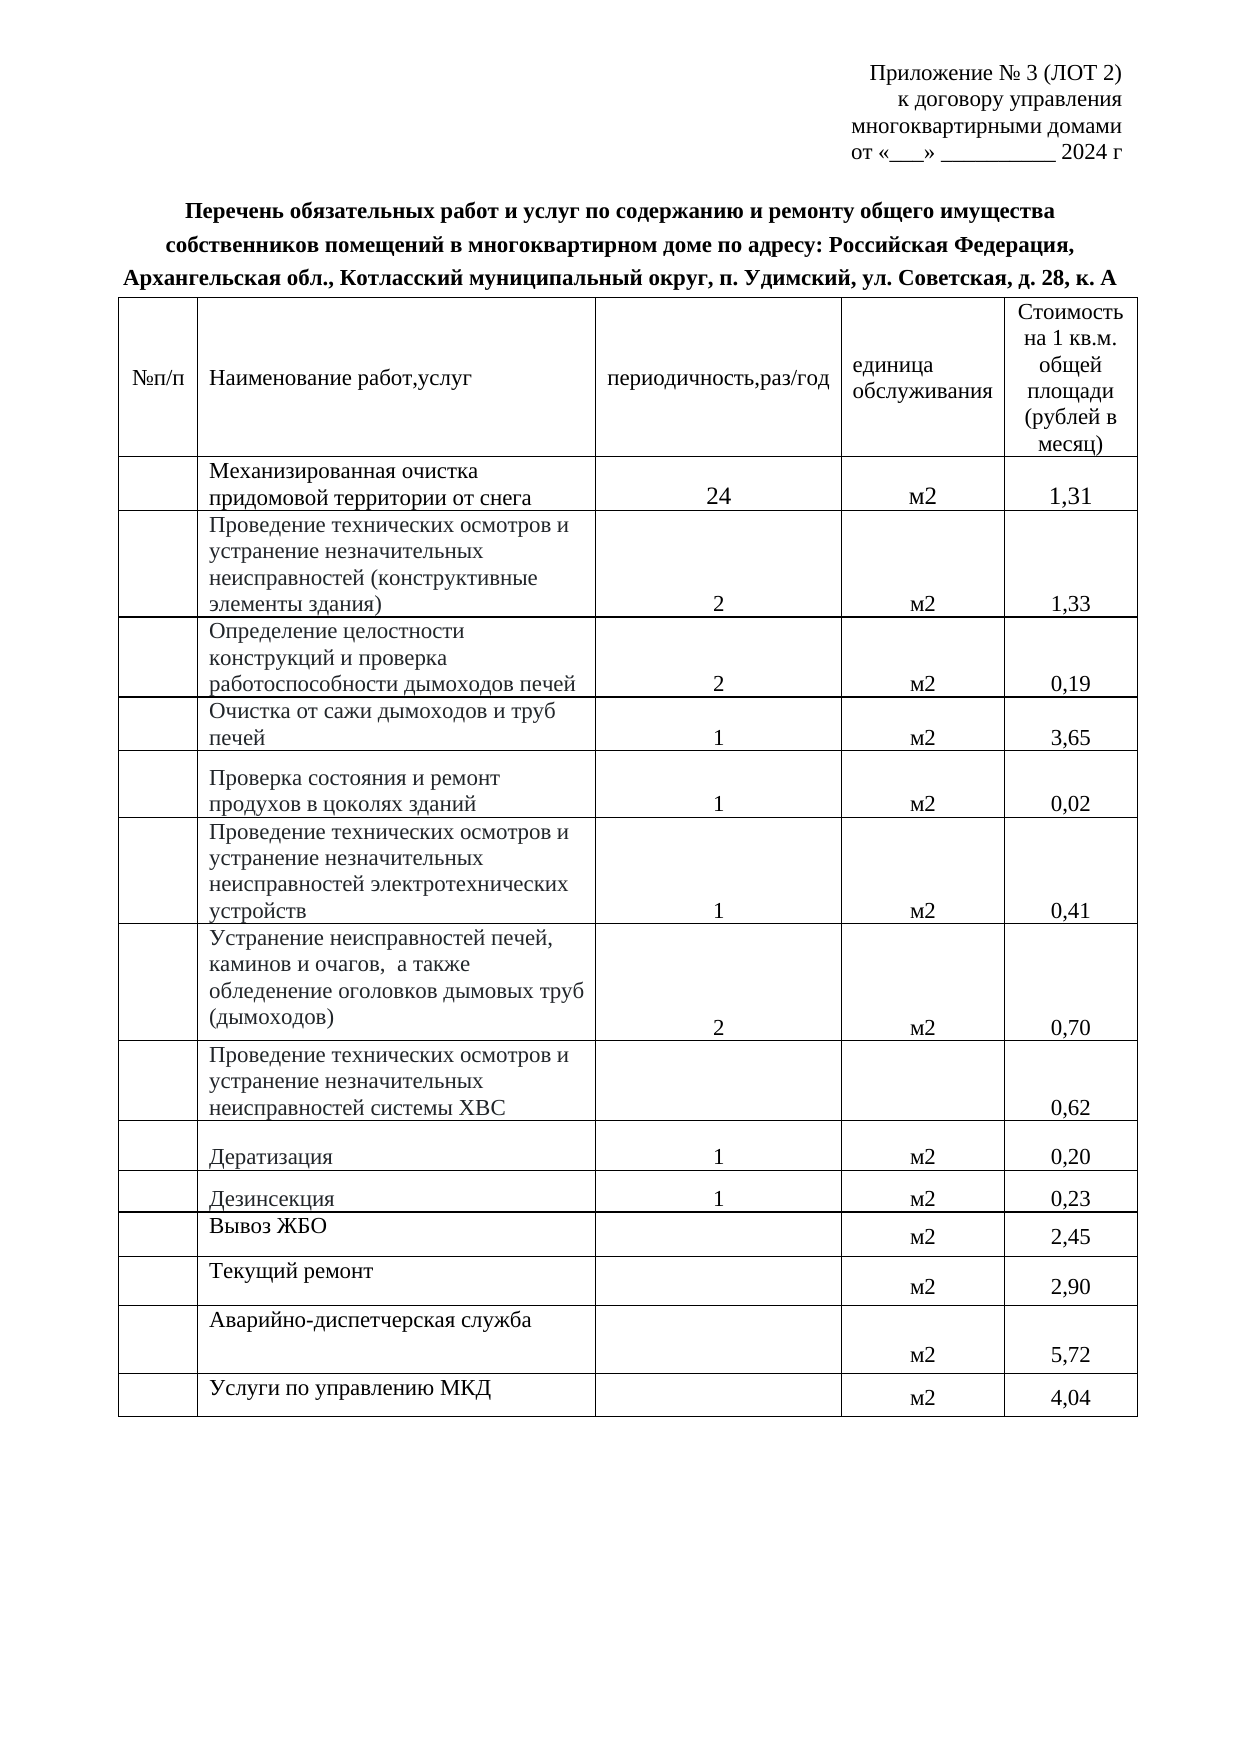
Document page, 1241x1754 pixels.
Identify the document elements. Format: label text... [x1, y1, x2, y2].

table_cell 2,45 [1005, 1213, 1137, 1256]
table_header единица обслуживания [842, 298, 1004, 456]
table_cell [119, 1257, 197, 1305]
table_header Наименование работ,услуг [198, 298, 595, 456]
table_cell [119, 457, 197, 510]
table_cell 1 [596, 751, 841, 817]
table_cell м2 [842, 1257, 1004, 1305]
table_cell [596, 1257, 841, 1305]
table_cell 0,23 [1005, 1171, 1137, 1211]
table_cell м2 [842, 1171, 1004, 1211]
table_cell [596, 1213, 841, 1256]
table_cell 1,33 [1005, 511, 1137, 616]
text от «___» __________ 2024 г [118, 138, 1122, 164]
table_cell [596, 1041, 841, 1120]
table_cell Проведение технических осмотров и устранение незначительных неисправностей (конструктивные элементы здания) [198, 511, 595, 616]
table_cell 0,20 [1005, 1121, 1137, 1170]
table_header Стоимость на 1 кв.м. общей площади (рублей в месяц) [1005, 298, 1137, 456]
table_cell м2 [842, 751, 1004, 817]
text к договору управления [118, 85, 1122, 112]
table_cell 1 [596, 1121, 841, 1170]
table_cell м2 [842, 457, 1004, 510]
table_cell 4,04 [1005, 1374, 1137, 1416]
table_cell [119, 1374, 197, 1416]
table_cell 0,02 [1005, 751, 1137, 817]
table_cell 5,72 [1005, 1306, 1137, 1373]
table_cell 2 [596, 618, 841, 696]
table_cell [119, 1121, 197, 1170]
table_cell Аварийно-диспетчерская служба [198, 1306, 595, 1373]
table_cell 3,65 [1005, 698, 1137, 750]
table_cell [119, 1041, 197, 1120]
table_cell 1 [596, 1171, 841, 1211]
table_cell 2 [596, 511, 841, 616]
table_cell Услуги по управлению МКД [198, 1374, 595, 1416]
table_cell [119, 1171, 197, 1211]
table_cell [119, 751, 197, 817]
table_cell м2 [842, 1306, 1004, 1373]
table_cell [119, 1213, 197, 1256]
table_cell м2 [842, 1121, 1004, 1170]
table_cell м2 [842, 818, 1004, 923]
table_cell 24 [596, 457, 841, 510]
table_cell 2 [596, 924, 841, 1040]
table_cell Текущий ремонт [198, 1257, 595, 1305]
text Приложение № 3 (ЛОТ 2) [118, 59, 1122, 85]
table_cell [119, 511, 197, 616]
table_cell [119, 698, 197, 750]
table_cell 1 [596, 698, 841, 750]
table_cell [119, 924, 197, 1040]
table_cell Дератизация [198, 1121, 595, 1170]
table_cell Проведение технических осмотров и устранение незначительных неисправностей электротехнических устройств [198, 818, 595, 923]
table_cell Проверка состояния и ремонт продухов в цоколях зданий [198, 751, 595, 817]
table_cell Устранение неисправностей печей, каминов и очагов, а также обледенение оголовков дымовых труб (дымоходов) [198, 924, 595, 1040]
table_cell Определение целостности конструкций и проверка работоспособности дымоходов печей [198, 618, 595, 696]
table_cell 0,19 [1005, 618, 1137, 696]
table_cell Проведение технических осмотров и устранение незначительных неисправностей системы ХВС [198, 1041, 595, 1120]
table_cell [119, 818, 197, 923]
table_cell 1,31 [1005, 457, 1137, 510]
table_cell Вывоз ЖБО [198, 1213, 595, 1256]
table_cell Дезинсекция [198, 1171, 595, 1211]
table_cell 1 [596, 818, 841, 923]
text Перечень обязательных работ и услуг по содержанию и ремонту общего имущества собственников помещений в многоквартирном доме по адресу: Российская Федерация, Архангельская обл., Котласский муниципальный округ, п. Удимский, ул. Советская, д. 28, к. А [118, 198, 1122, 290]
table_cell [596, 1374, 841, 1416]
table_cell м2 [842, 698, 1004, 750]
table_cell Очистка от сажи дымоходов и труб печей [198, 698, 595, 750]
table_cell м2 [842, 1374, 1004, 1416]
table_cell [119, 618, 197, 696]
table_cell м2 [842, 924, 1004, 1040]
table_cell [596, 1306, 841, 1373]
table_cell 2,90 [1005, 1257, 1137, 1305]
table_cell 0,41 [1005, 818, 1137, 923]
table_header №п/п [119, 298, 197, 456]
table_cell м2 [842, 618, 1004, 696]
table_cell м2 [842, 511, 1004, 616]
table_cell м2 [842, 1213, 1004, 1256]
text многоквартирными домами [118, 112, 1122, 138]
table_cell [119, 1306, 197, 1373]
table_cell Механизированная очистка придомовой территории от снега [198, 457, 595, 510]
table_cell [842, 1041, 1004, 1120]
table_header периодичность,раз/год [596, 298, 841, 456]
table_cell 0,70 [1005, 924, 1137, 1040]
table_cell 0,62 [1005, 1041, 1137, 1120]
